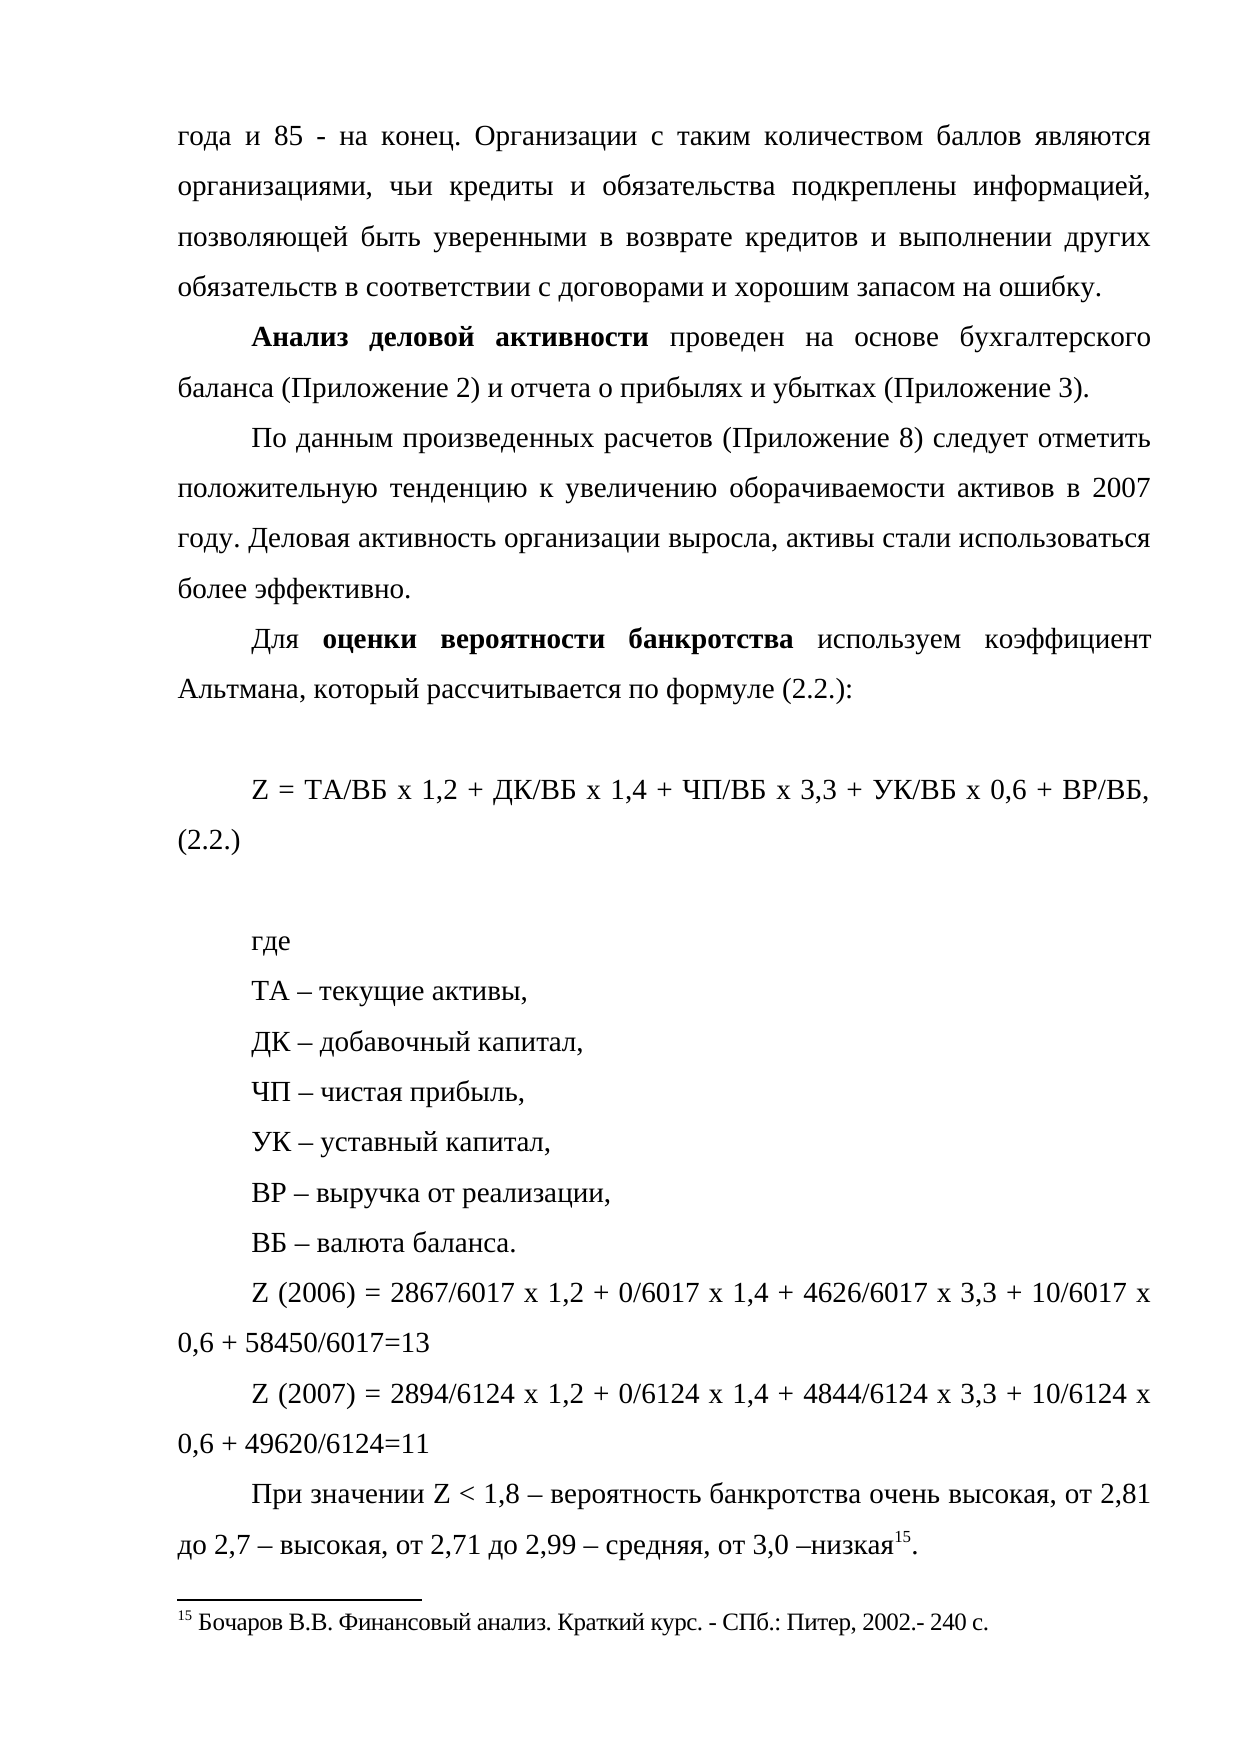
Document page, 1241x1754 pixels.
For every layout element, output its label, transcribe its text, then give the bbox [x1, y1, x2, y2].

text где [177, 923, 1152, 957]
text Z (2007) = 2894/6124 х 1,2 + 0/6124 х 1,4 + 4844/6124 х 3,3 + 10/6124 х 0,6 + 49620/6124=11 [177, 1376, 1152, 1460]
text Z = ТА/ВБ х 1,2 + ДК/ВБ х 1,4 + ЧП/ВБ х 3,3 + УК/ВБ х 0,6 + ВР/ВБ, (2.2.) [177, 772, 1152, 856]
text Для оценки вероятности банкротства используем коэффициент Альтмана, который рассчитывается по формуле (2.2.): [177, 621, 1152, 705]
text ВБ – валюта баланса. [177, 1225, 1152, 1258]
text Z (2006) = 2867/6017 х 1,2 + 0/6017 х 1,4 + 4626/6017 х 3,3 + 10/6017 х 0,6 + 58450/6017=13 [177, 1275, 1152, 1359]
text При значении Z < 1,8 – вероятность банкротства очень высокая, от 2,81 до 2,7 – высокая, от 2,71 до 2,99 – средняя, от 3,0 –низкая. [177, 1477, 1152, 1560]
text ДК – добавочный капитал, [177, 1024, 1152, 1057]
text Анализ деловой активности проведен на основе бухгалтерского баланса (Приложение 2) и отчета о прибылях и убытках (Приложение 3). [177, 319, 1152, 403]
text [177, 118, 1152, 303]
text УК – уставный капитал, [177, 1124, 1152, 1158]
text ТА – текущие активы, [177, 973, 1152, 1007]
text ЧП – чистая прибыль, [177, 1074, 1152, 1108]
text По данным произведенных расчетов (Приложение 8) следует отметить положительную тенденцию к увеличению оборачиваемости активов в 2007 году. Деловая активность организации выросла, активы стали использоваться более эффективно. [177, 420, 1152, 604]
text ВР – выручка от реализации, [177, 1175, 1152, 1208]
